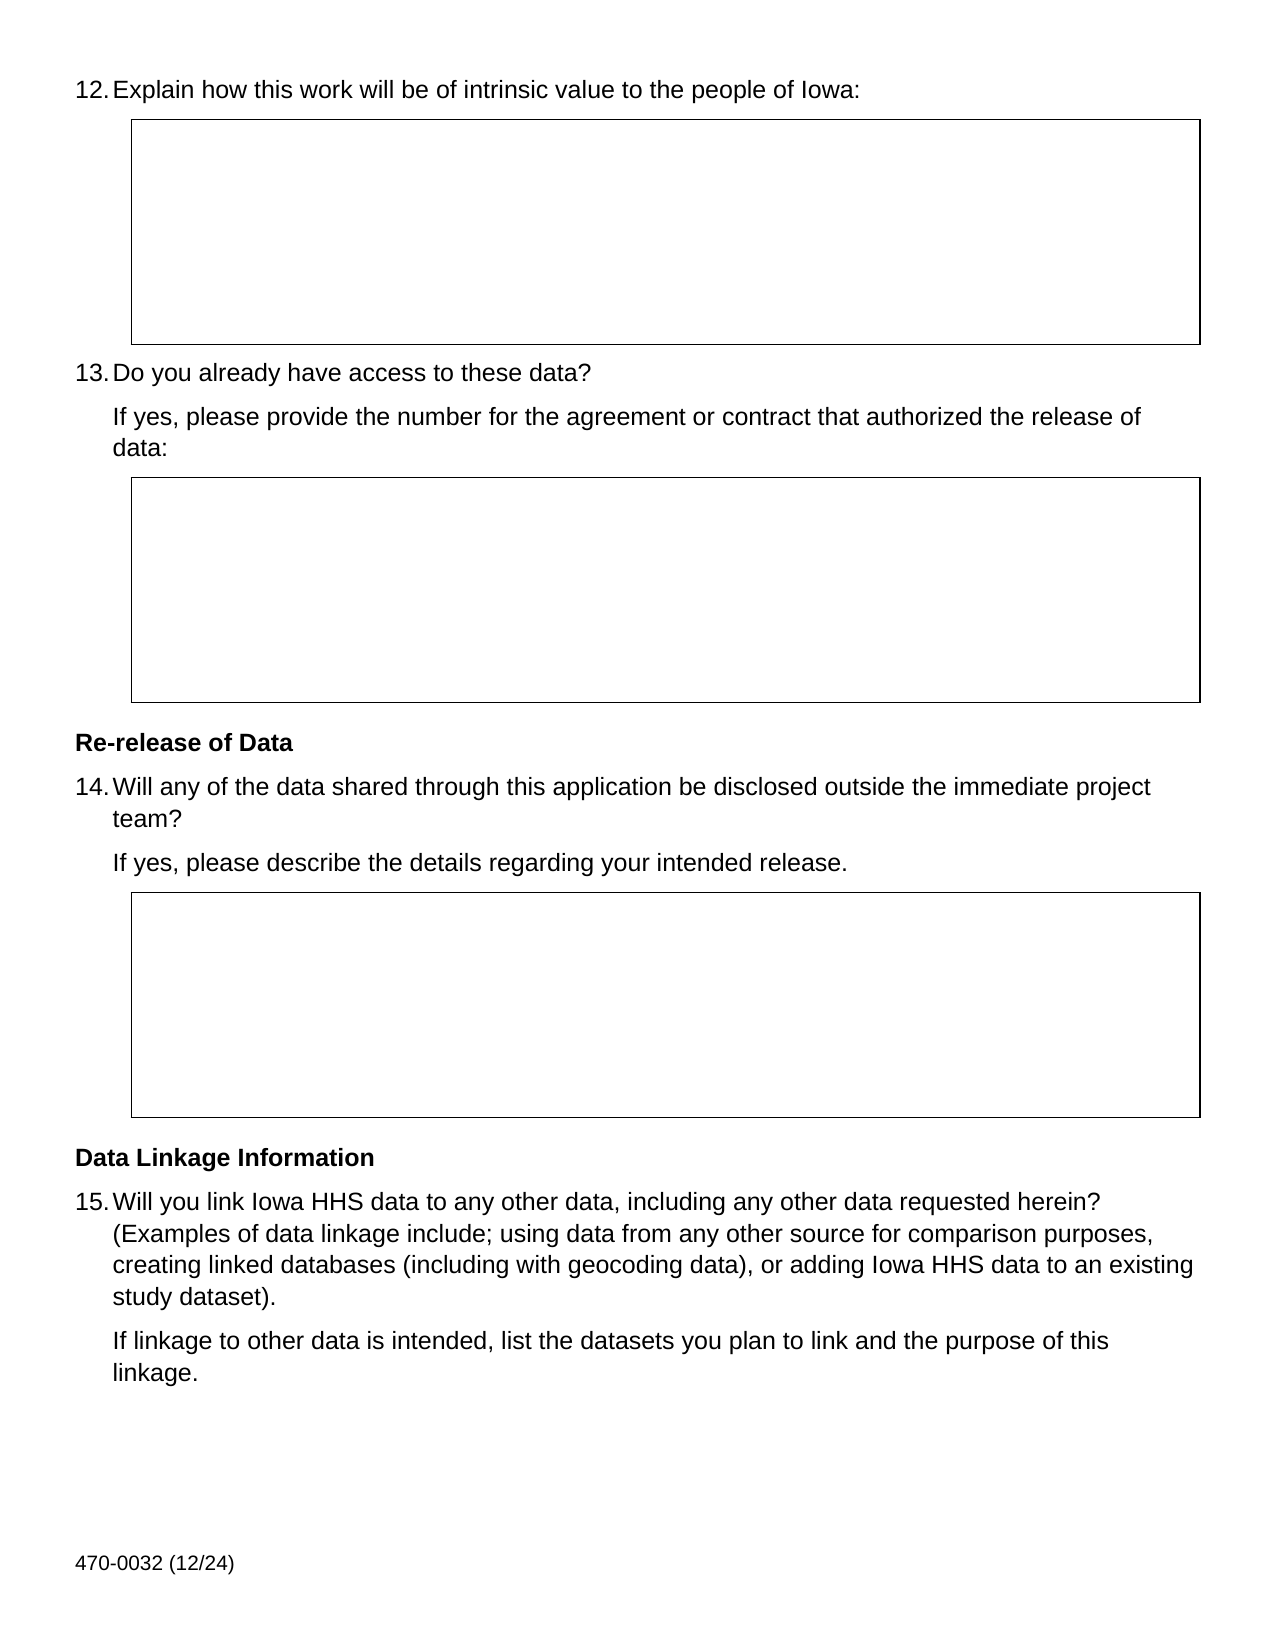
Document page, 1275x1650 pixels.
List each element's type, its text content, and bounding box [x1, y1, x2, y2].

text 14. Will any of the data shared through this application be disclosed outside the immediate project team? [75, 772, 1200, 833]
text If yes, please provide the number for the agreement or contract that authorized the release of data: [112, 402, 1200, 462]
text 13. Do you already have access to these data? [75, 358, 1200, 386]
text 12. Explain how this work will be of intrinsic value to the people of Iowa: [75, 75, 1200, 104]
text 15. Will you link Iowa HHS data to any other data, including any other data requested herein? (Examples of data linkage include; using data from any other source for comparison purposes, creating linked databases (including with geocoding data), or adding Iowa HHS data to an existing study dataset). [75, 1187, 1200, 1311]
table_header [132, 120, 1199, 344]
table_header [132, 893, 1199, 1117]
text If yes, please describe the details regarding your intended release. [112, 848, 1200, 877]
text Re-release of Data [75, 728, 1200, 757]
table_header [132, 478, 1199, 702]
text If linkage to other data is intended, list the datasets you plan to link and the purpose of this linkage. [112, 1326, 1200, 1386]
text Data Linkage Information [75, 1143, 1200, 1172]
